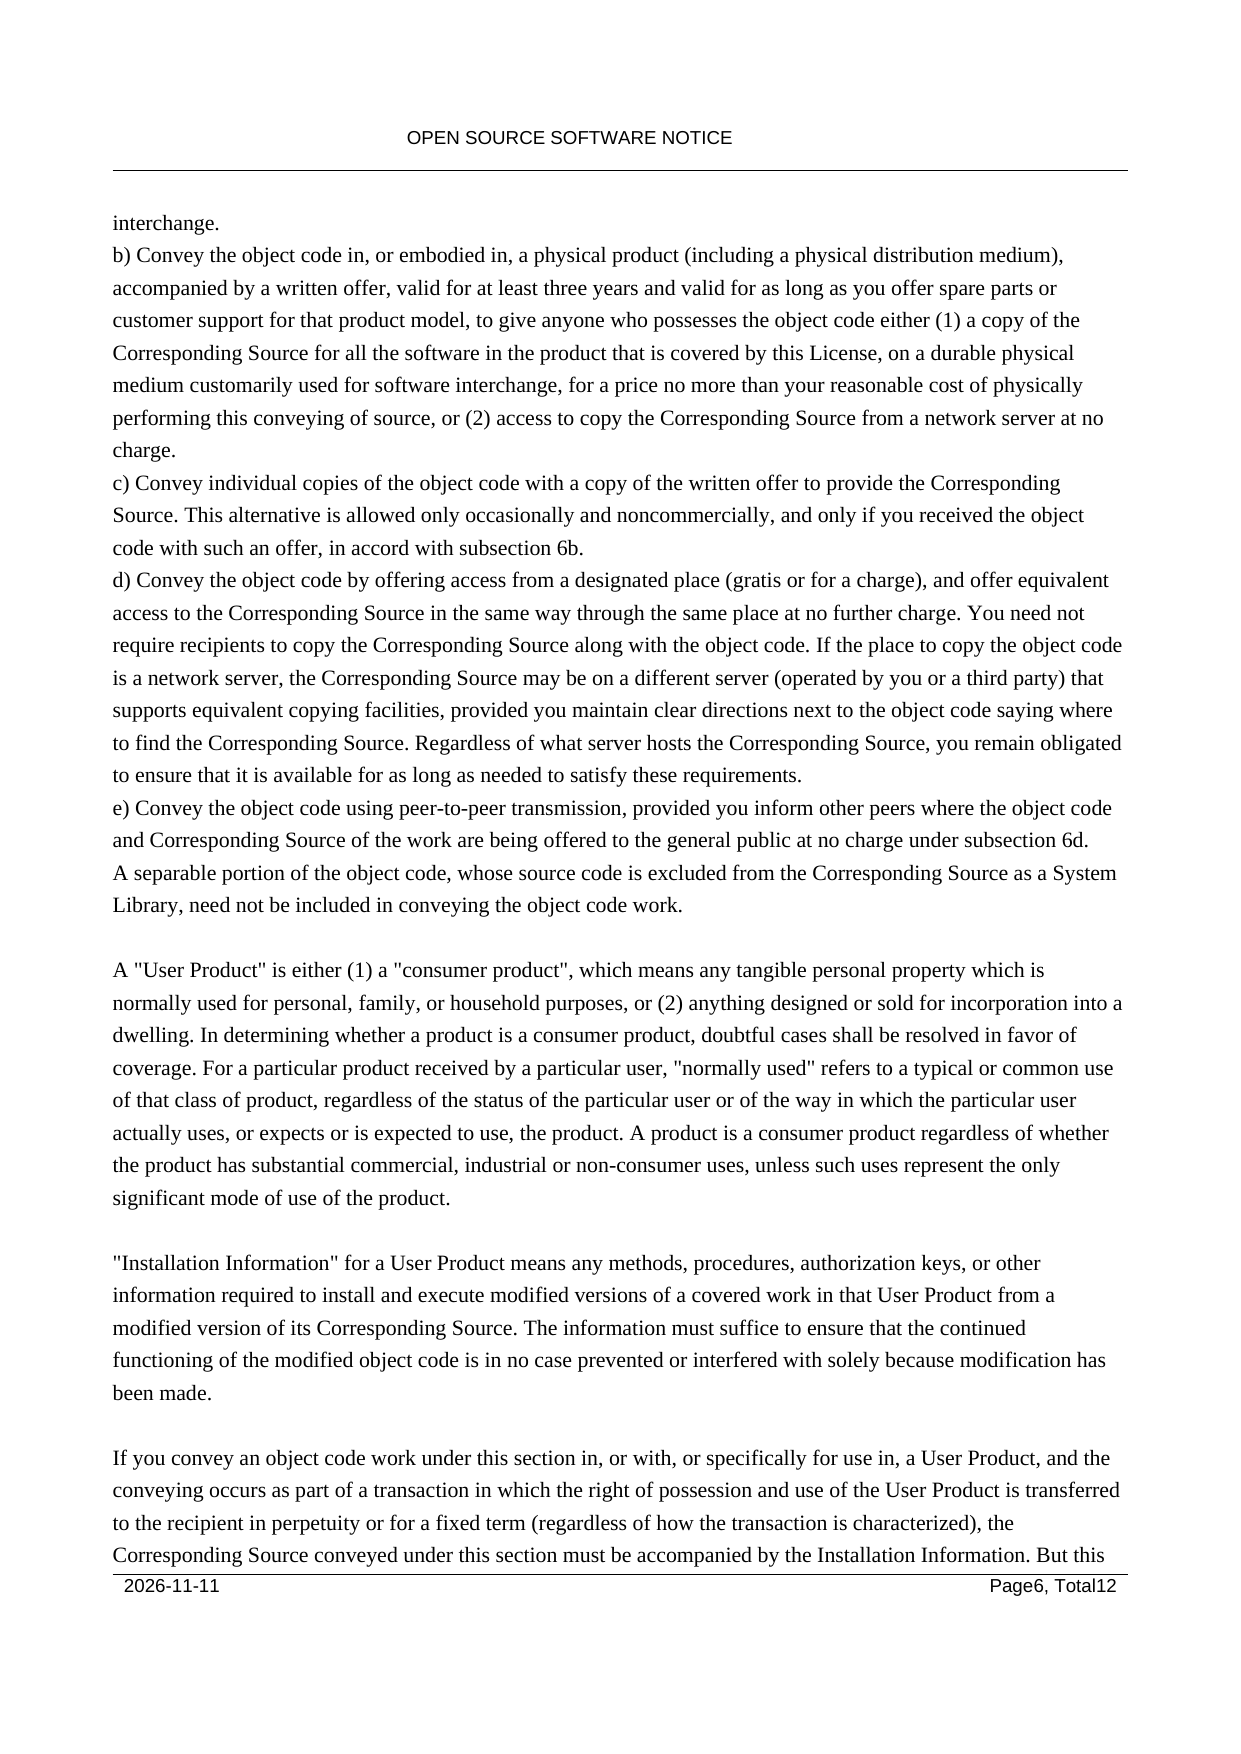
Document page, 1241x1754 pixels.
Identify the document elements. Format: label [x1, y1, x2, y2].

text [112, 206, 1128, 1571]
